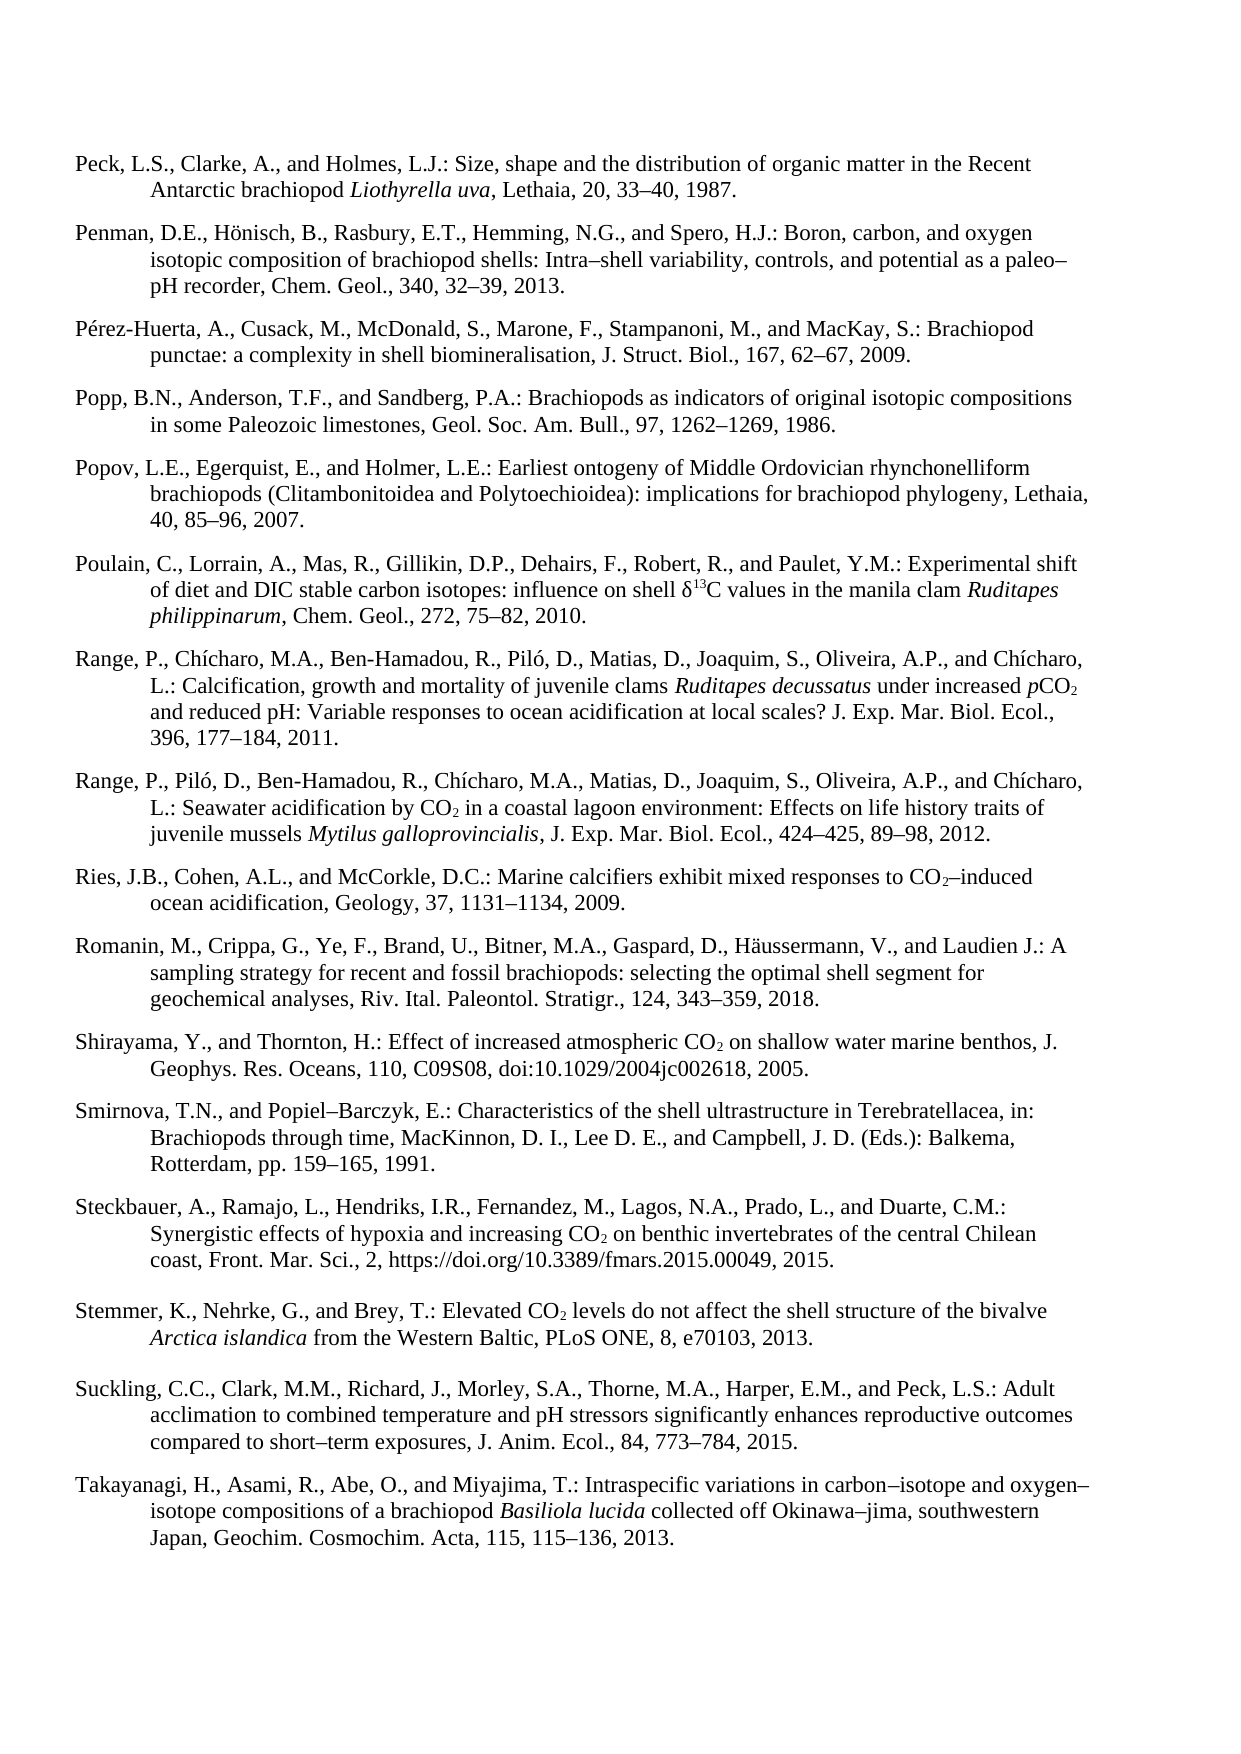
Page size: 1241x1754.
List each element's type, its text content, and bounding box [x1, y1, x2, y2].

text Suckling, C.C., Clark, M.M., Richard, J., Morley, S.A., Thorne, M.A., Harper, E.M., and Peck, L.S.: Adult acclimation to combined temperature and pH stressors significantly enhances reproductive outcomes compared to short–term exposures, J. Anim. Ecol., 84, 773–784, 2015. [75, 1375, 1090, 1454]
text Steckbauer, A., Ramajo, L., Hendriks, I.R., Fernandez, M., Lagos, N.A., Prado, L., and Duarte, C.M.: Synergistic effects of hypoxia and increasing CO2 on benthic invertebrates of the central Chilean coast, Front. Mar. Sci., 2, https://doi.org/10.3389/fmars.2015.00049, 2015. [75, 1193, 1090, 1272]
text Ries, J.B., Cohen, A.L., and McCorkle, D.C.: Marine calcifiers exhibit mixed responses to CO2–induced ocean acidification, Geology, 37, 1131–1134, 2009. [75, 863, 1090, 916]
text Popov, L.E., Egerquist, E., and Holmer, L.E.: Earliest ontogeny of Middle Ordovician rhynchonelliform brachiopods (Clitambonitoidea and Polytoechioidea): implications for brachiopod phylogeny, Lethaia, 40, 85–96, 2007. [75, 454, 1090, 533]
text Stemmer, K., Nehrke, G., and Brey, T.: Elevated CO2 levels do not affect the shell structure of the bivalve Arctica islandica from the Western Baltic, PLoS ONE, 8, e70103, 2013. [75, 1297, 1090, 1350]
text Penman, D.E., Hönisch, B., Rasbury, E.T., Hemming, N.G., and Spero, H.J.: Boron, carbon, and oxygen isotopic composition of brachiopod shells: Intra–shell variability, controls, and potential as a paleo–pH recorder, Chem. Geol., 340, 32–39, 2013. [75, 219, 1090, 298]
text Romanin, M., Crippa, G., Ye, F., Brand, U., Bitner, M.A., Gaspard, D., Häussermann, V., and Laudien J.: A sampling strategy for recent and fossil brachiopods: selecting the optimal shell segment for geochemical analyses, Riv. Ital. Paleontol. Stratigr., 124, 343–359, 2018. [75, 932, 1090, 1012]
text Range, P., Chícharo, M.A., Ben-Hamadou, R., Piló, D., Matias, D., Joaquim, S., Oliveira, A.P., and Chícharo, L.: Calcification, growth and mortality of juvenile clams Ruditapes decussatus under increased pCO2 and reduced pH: Variable responses to ocean acidification at local scales? J. Exp. Mar. Biol. Ecol., 396, 177–184, 2011. [75, 645, 1090, 751]
text Poulain, C., Lorrain, A., Mas, R., Gillikin, D.P., Dehairs, F., Robert, R., and Paulet, Y.M.: Experimental shift of diet and DIC stable carbon isotopes: influence on shell δ13C values in the manila clam Ruditapes philippinarum, Chem. Geol., 272, 75–82, 2010. [75, 549, 1090, 629]
text Smirnova, T.N., and Popiel–Barczyk, E.: Characteristics of the shell ultrastructure in Terebratellacea, in: Brachiopods through time, MacKinnon, D. I., Lee D. E., and Campbell, J. D. (Eds.): Balkema, Rotterdam, pp. 159–165, 1991. [75, 1098, 1090, 1177]
text Peck, L.S., Clarke, A., and Holmes, L.J.: Size, shape and the distribution of organic matter in the Recent Antarctic brachiopod Liothyrella uva, Lethaia, 20, 33–40, 1987. [75, 150, 1090, 203]
text Popp, B.N., Anderson, T.F., and Sandberg, P.A.: Brachiopods as indicators of original isotopic compositions in some Paleozoic limestones, Geol. Soc. Am. Bull., 97, 1262–1269, 1986. [75, 384, 1090, 437]
text Shirayama, Y., and Thornton, H.: Effect of increased atmospheric CO2 on shallow water marine benthos, J. Geophys. Res. Oceans, 110, C09S08, doi:10.1029/2004jc002618, 2005. [75, 1028, 1090, 1081]
text Pérez-Huerta, A., Cusack, M., McDonald, S., Marone, F., Stampanoni, M., and MacKay, S.: Brachiopod punctae: a complexity in shell biomineralisation, J. Struct. Biol., 167, 62–67, 2009. [75, 315, 1090, 368]
text Takayanagi, H., Asami, R., Abe, O., and Miyajima, T.: Intraspecific variations in carbon–isotope and oxygen–isotope compositions of a brachiopod Basiliola lucida collected off Okinawa–jima, southwestern Japan, Geochim. Cosmochim. Acta, 115, 115–136, 2013. [75, 1471, 1090, 1550]
text Range, P., Piló, D., Ben-Hamadou, R., Chícharo, M.A., Matias, D., Joaquim, S., Oliveira, A.P., and Chícharo, L.: Seawater acidification by CO2 in a coastal lagoon environment: Effects on life history traits of juvenile mussels Mytilus galloprovincialis, J. Exp. Mar. Biol. Ecol., 424–425, 89–98, 2012. [75, 767, 1090, 846]
